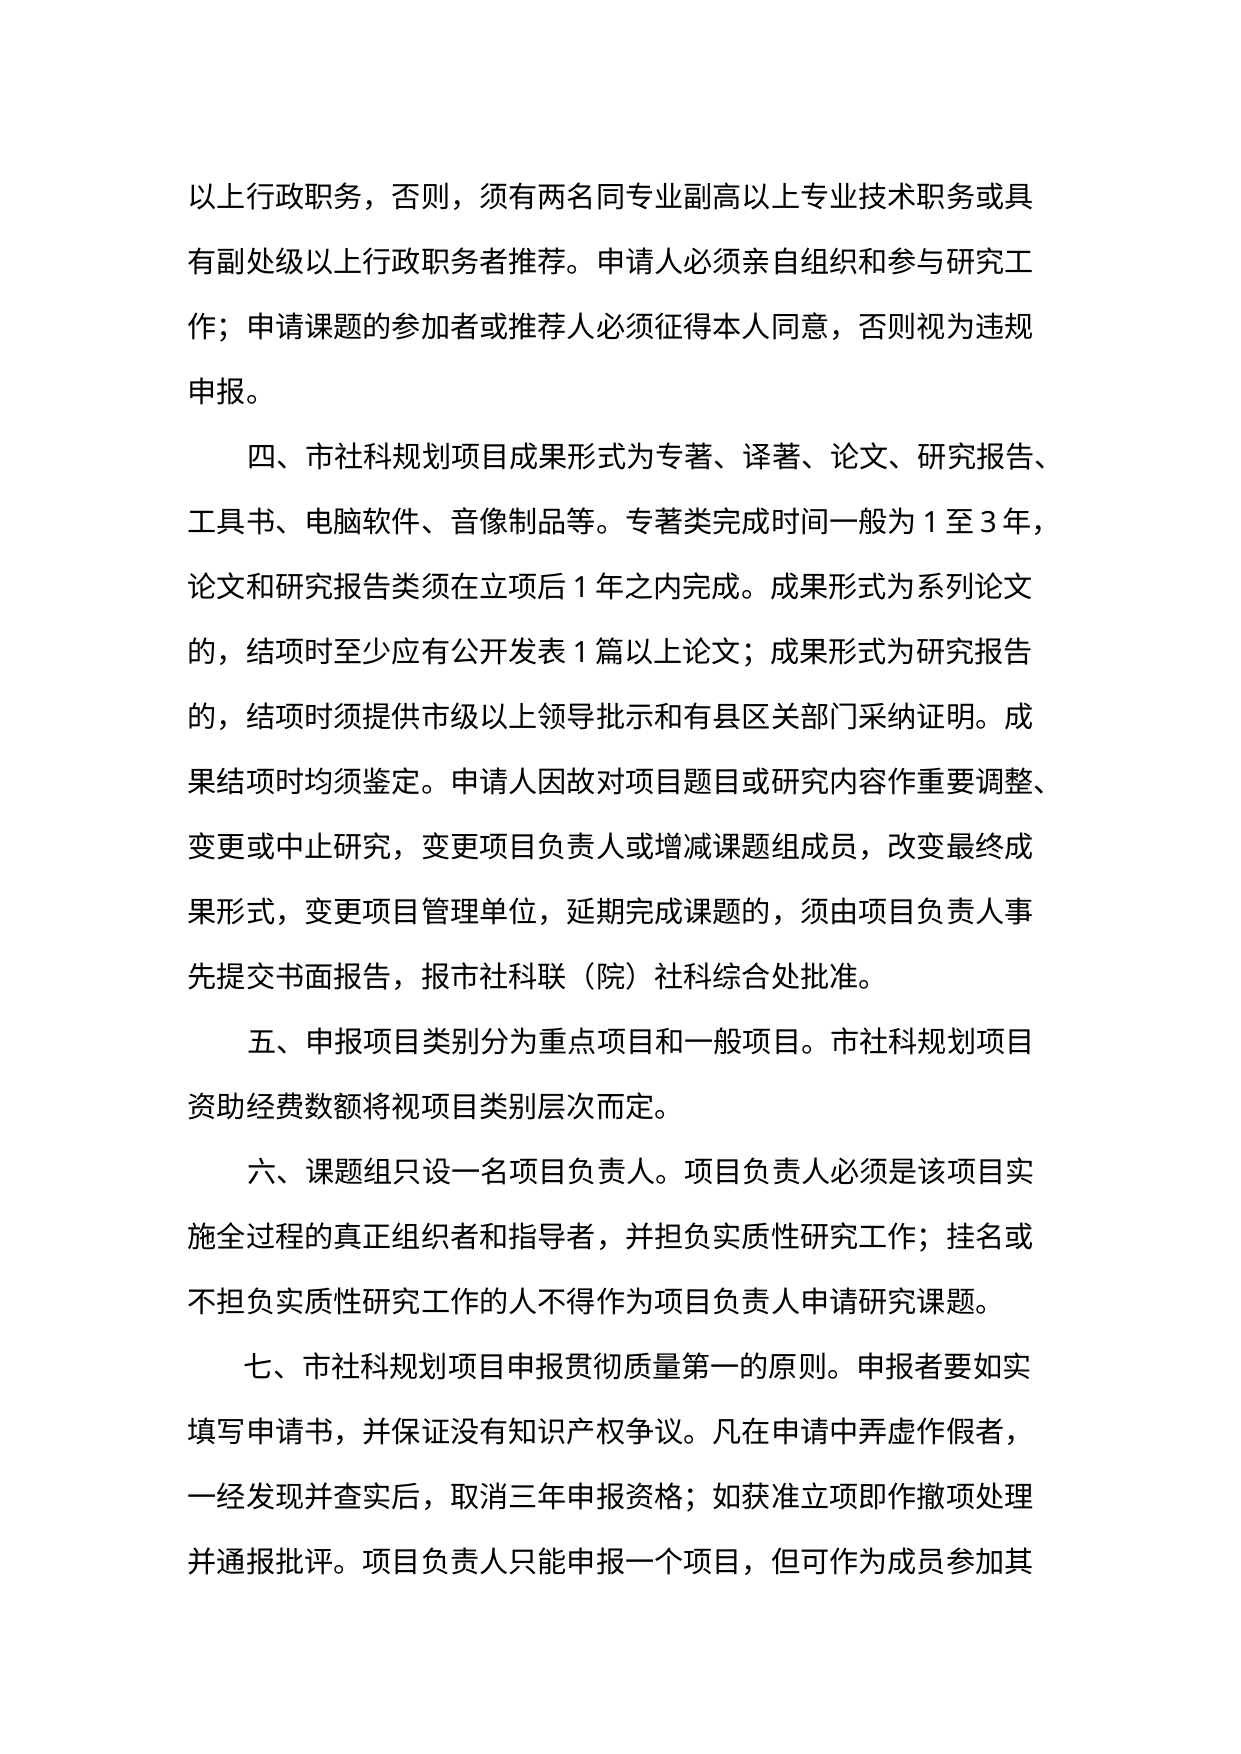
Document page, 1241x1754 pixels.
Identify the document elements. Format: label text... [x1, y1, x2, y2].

text 四、市社科规划项目成果形式为专著、译著、论文、研究报告、工具书、电脑软件、音像制品等。专著类完成时间一般为1至3年，论文和研究报告类须在立项后1年之内完成。成果形式为系列论文的，结项时至少应有公开发表1篇以上论文；成果形式为研究报告的，结项时须提供市级以上领导批示和有县区关部门采纳证明。成果结项时均须鉴定。申请人因故对项目题目或研究内容作重要调整、变更或中止研究，变更项目负责人或增减课题组成员，改变最终成果形式，变更项目管理单位，延期完成课题的，须由项目负责人事先提交书面报告，报市社科联（院）社科综合处批准。 [187, 422, 1053, 1007]
text 六、课题组只设一名项目负责人。项目负责人必须是该项目实施全过程的真正组织者和指导者，并担负实质性研究工作；挂名或不担负实质性研究工作的人不得作为项目负责人申请研究课题。 [187, 1137, 1053, 1332]
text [187, 1332, 1053, 1592]
text 五、申报项目类别分为重点项目和一般项目。市社科规划项目资助经费数额将视项目类别层次而定。 [187, 1007, 1053, 1137]
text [187, 162, 1053, 422]
